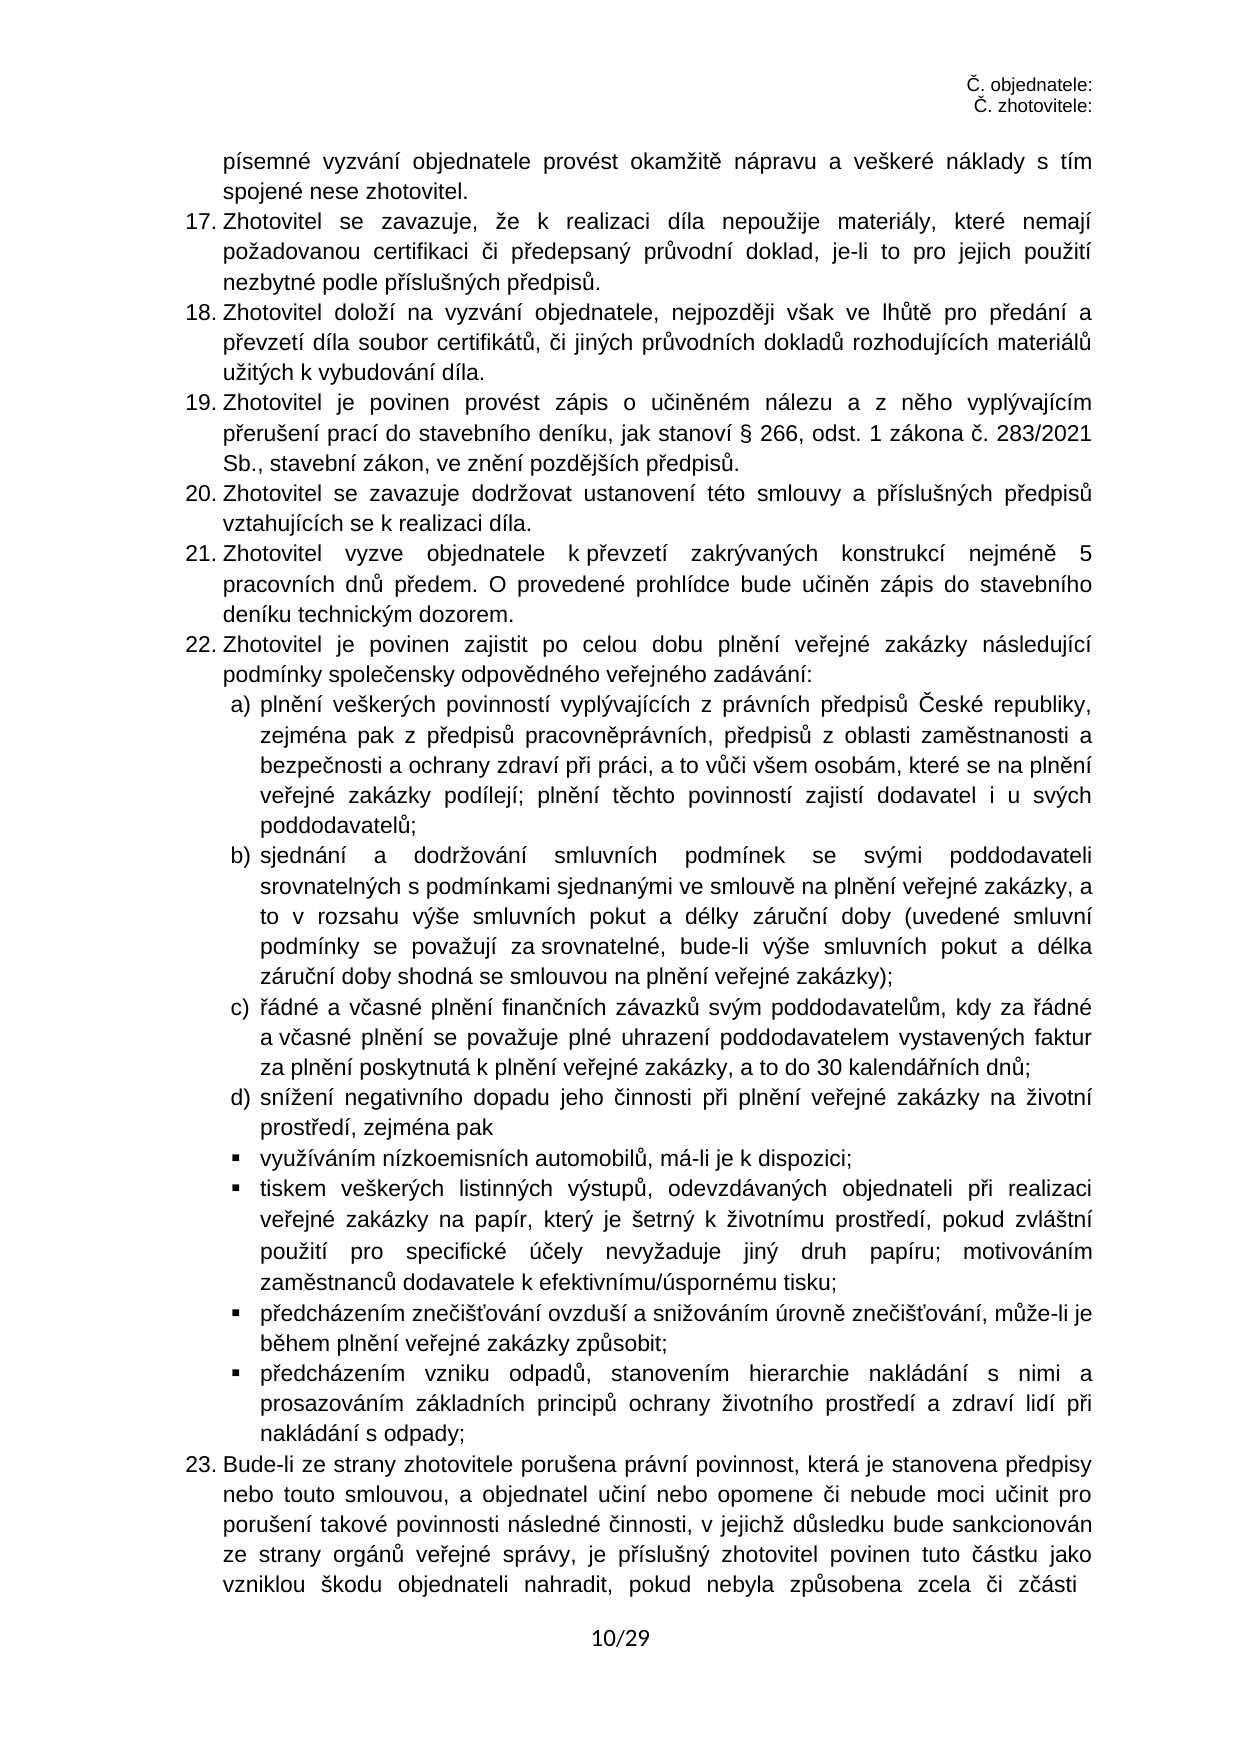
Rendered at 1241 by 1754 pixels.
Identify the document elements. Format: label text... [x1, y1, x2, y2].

list Zhotovitel se zavazuje, že k realizaci díla nepoužije materiály, které nemají požadovanou certifikaci či předepsaný průvodní doklad, je-li to pro jejich použití nezbytné podle příslušných předpisů. [185, 208, 1093, 295]
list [185, 1451, 1093, 1598]
list Zhotovitel vyzve objednatele k převzetí zakrývaných konstrukcí nejméně 5 pracovních dnů předem. O provedené prohlídce bude učiněn zápis do stavebního deníku technickým dozorem. [185, 540, 1093, 627]
list sjednání a dodržování smluvních podmínek se svými poddodavateli srovnatelných s podmínkami sjednanými ve smlouvě na plnění veřejné zakázky, a to v rozsahu výše smluvních pokut a délky záruční doby (uvedené smluvní podmínky se považují za srovnatelné, bude-li výše smluvních pokut a délka záruční doby shodná se smlouvou na plnění veřejné zakázky); [230, 842, 1093, 989]
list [185, 148, 1093, 204]
list využíváním nízkoemisních automobilů, má-li je k dispozici; [230, 1144, 1093, 1171]
list Zhotovitel je povinen provést zápis o učiněném nálezu a z něho vyplývajícím přerušení prací do stavebního deníku, jak stanoví § 266, odst. 1 zákona č. 283/2021 Sb., stavební zákon, ve znění pozdějších předpisů. [185, 389, 1093, 476]
list Zhotovitel doloží na vyzvání objednatele, nejpozději však ve lhůtě pro předání a převzetí díla soubor certifikátů, či jiných průvodních dokladů rozhodujících materiálů užitých k vybudování díla. [185, 299, 1093, 385]
list snížení negativního dopadu jeho činnosti při plnění veřejné zakázky na životní prostředí, zejména pak [230, 1084, 1093, 1141]
list předcházením vzniku odpadů, stanovením hierarchie nakládání s nimi a prosazováním základních principů ochrany životního prostředí a zdraví lidí při nakládání s odpady; [230, 1360, 1093, 1447]
list předcházením znečišťování ovzduší a snižováním úrovně znečišťování, může-li je během plnění veřejné zakázky způsobit; [230, 1299, 1093, 1356]
list řádné a včasné plnění finančních závazků svým poddodavatelům, kdy za řádné a včasné plnění se považuje plné uhrazení poddodavatelem vystavených faktur za plnění poskytnutá k plnění veřejné zakázky, a to do 30 kalendářních dnů; [230, 993, 1093, 1080]
list tiskem veškerých listinných výstupů, odevzdávaných objednateli při realizaci veřejné zakázky na papír, který je šetrný k životnímu prostředí, pokud zvláštní použití pro specifické účely nevyžaduje jiný druh papíru; motivováním zaměstnanců dodavatele k efektivnímu/úspornému tisku; [230, 1175, 1093, 1296]
list Zhotovitel je povinen zajistit po celou dobu plnění veřejné zakázky následující podmínky společensky odpovědného veřejného zadávání: [185, 631, 1093, 687]
list plnění veškerých povinností vyplývajících z právních předpisů České republiky, zejména pak z předpisů pracovněprávních, předpisů z oblasti zaměstnanosti a bezpečnosti a ochrany zdraví při práci, a to vůči všem osobám, které se na plnění veřejné zakázky podílejí; plnění těchto povinností zajistí dodavatel i u svých poddodavatelů; [230, 691, 1093, 838]
list Zhotovitel se zavazuje dodržovat ustanovení této smlouvy a příslušných předpisů vztahujících se k realizaci díla. [185, 480, 1093, 536]
